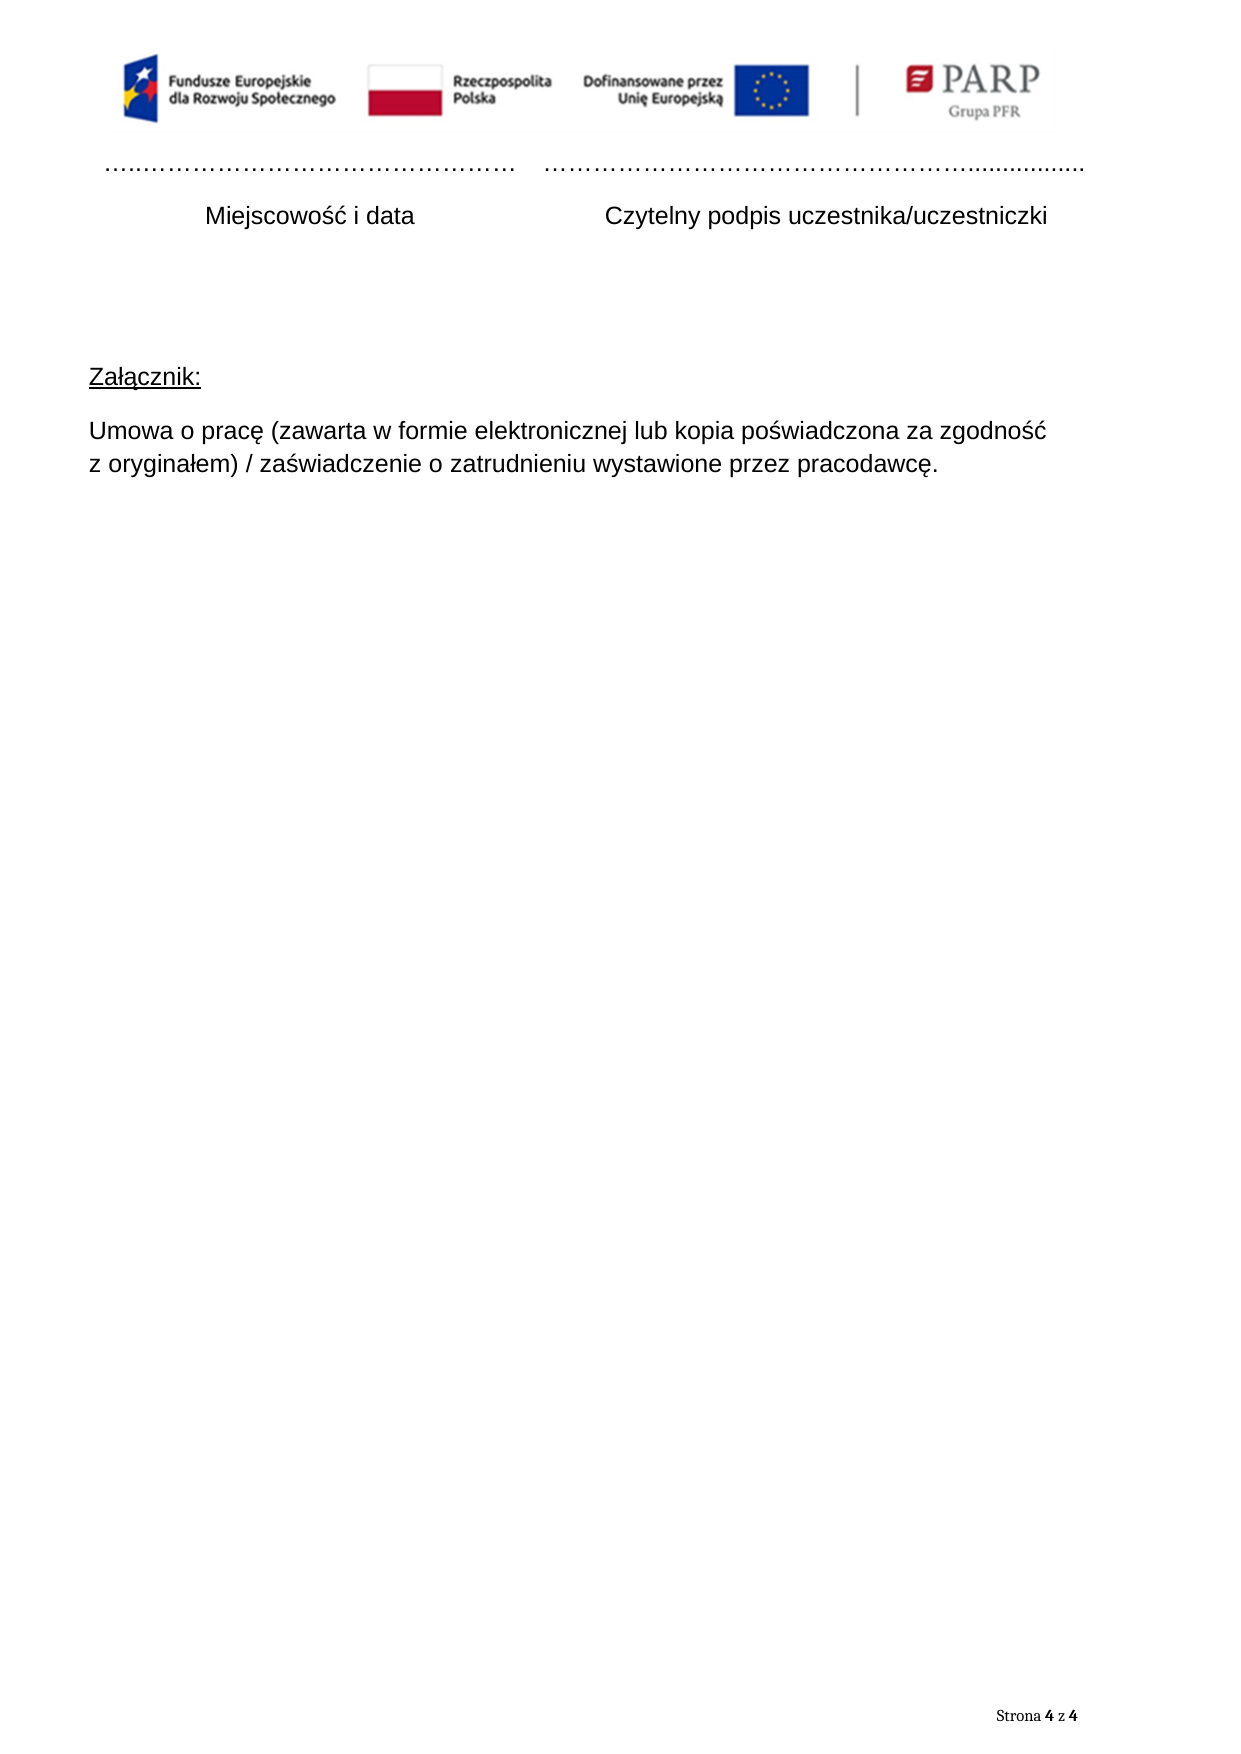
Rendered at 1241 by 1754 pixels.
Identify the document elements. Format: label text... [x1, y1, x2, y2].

table_header …..……………………………………… [89, 148, 531, 201]
table_header ……………………………………………................. [531, 148, 1097, 201]
text Załącznik: [89, 362, 1152, 391]
table_cell Czytelny podpis uczestnika/uczestniczki [531, 201, 1097, 254]
text Umowa o pracę (zawarta w formie elektronicznej lub kopia poświadczona za zgodność z oryginałem) / zaświadczenie o zatrudnieniu wystawione przez pracodawcę. [89, 416, 1152, 478]
picture [109, 46, 1056, 134]
table_cell Miejscowość i data [89, 201, 531, 254]
